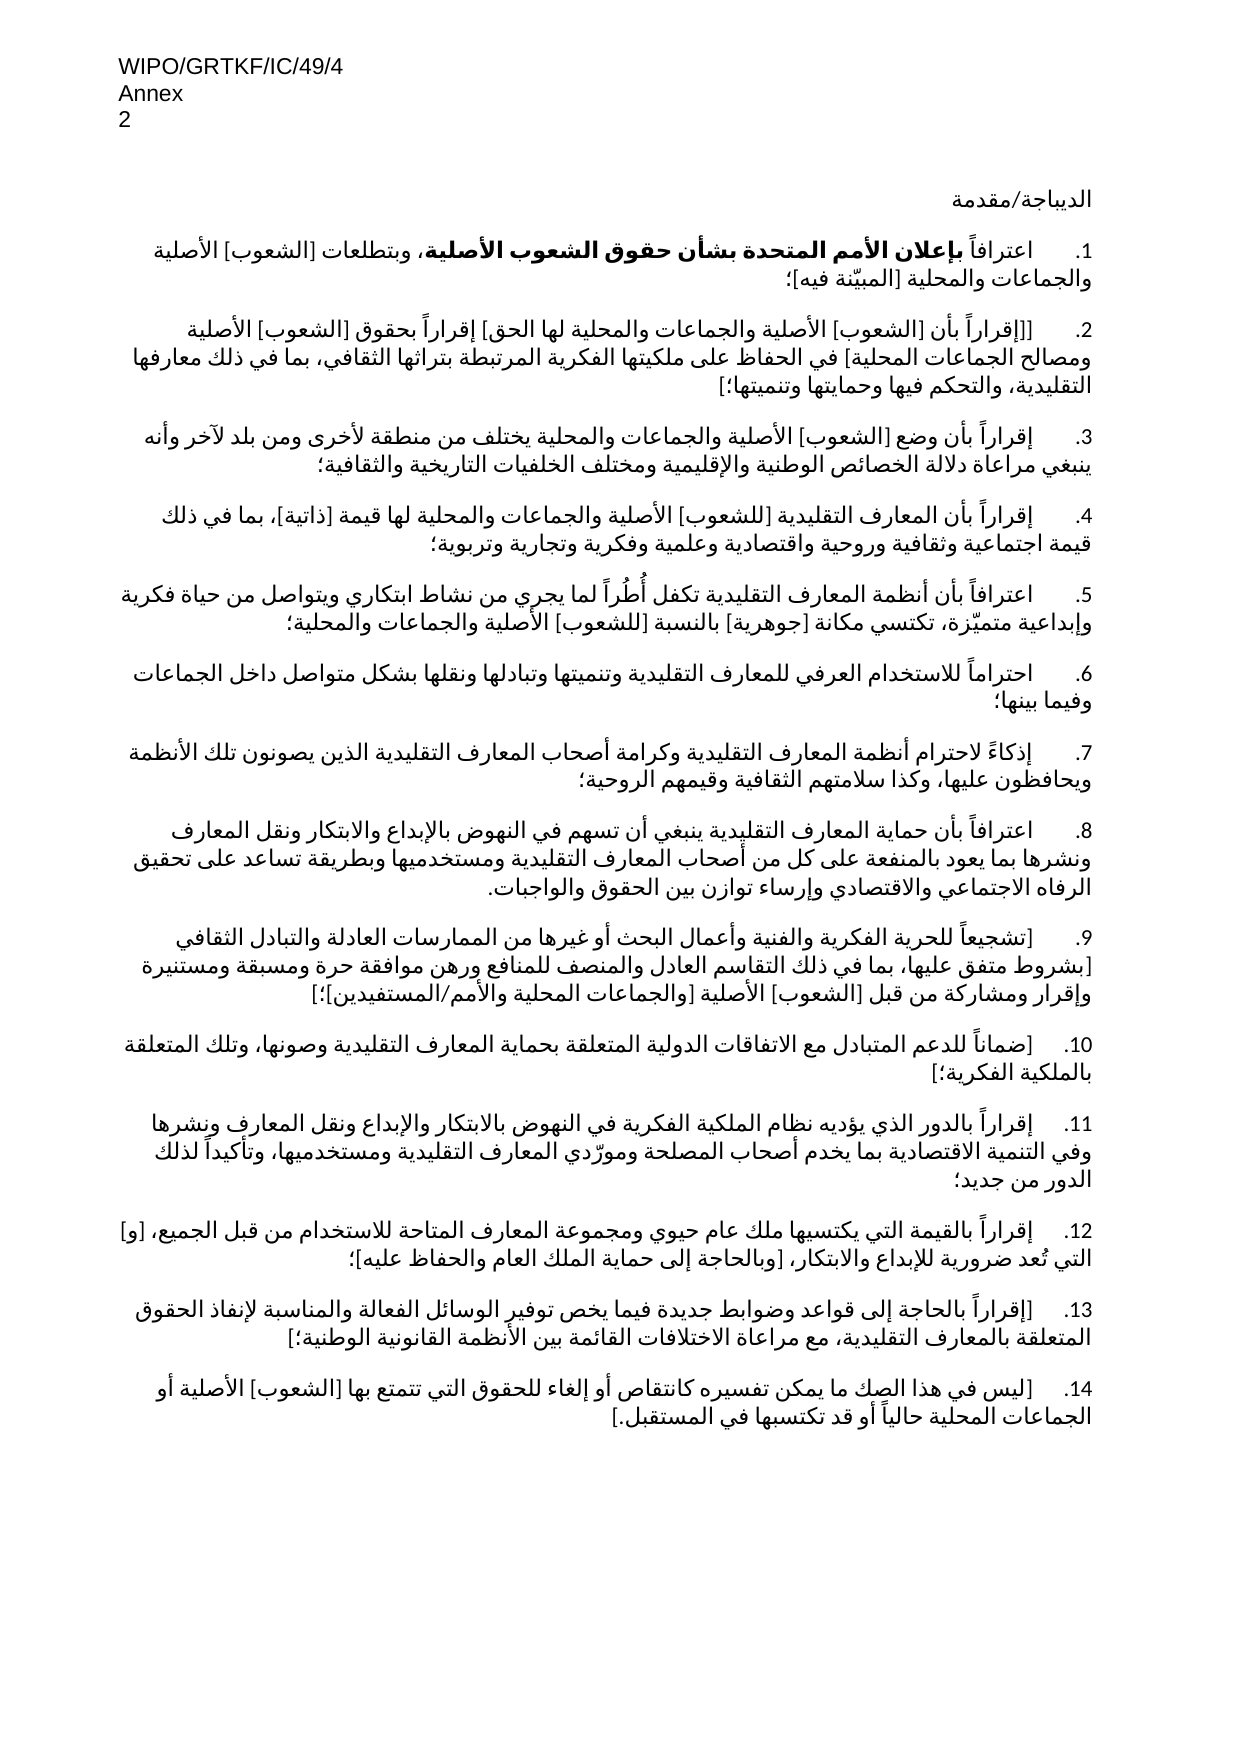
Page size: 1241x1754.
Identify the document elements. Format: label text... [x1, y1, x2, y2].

text 3. إقراراً بأن وضع [الشعوب] الأصلية والجماعات والمحلية يختلف من منطقة لأخرى ومن بلد لآخر وأنه ينبغي مراعاة دلالة الخصائص الوطنية والإقليمية ومختلف الخلفيات التاريخية والثقافية؛ [118, 422, 1092, 478]
text 1. اعترافاً بإعلان الأمم المتحدة بشأن حقوق الشعوب الأصلية، وبتطلعات [الشعوب] الأصلية والجماعات والمحلية [المبيّنة فيه]؛ [118, 236, 1092, 292]
text 12. إقراراً بالقيمة التي يكتسيها ملك عام حيوي ومجموعة المعارف المتاحة للاستخدام من قبل الجميع، [و] التي تُعد ضرورية للإبداع والابتكار، [وبالحاجة إلى حماية الملك العام والحفاظ عليه]؛ [118, 1216, 1092, 1272]
text 4. إقراراً بأن المعارف التقليدية [للشعوب] الأصلية والجماعات والمحلية لها قيمة [ذاتية]، بما في ذلك قيمة اجتماعية وثقافية وروحية واقتصادية وعلمية وفكرية وتجارية وتربوية؛ [118, 501, 1092, 557]
text 14. [ليس في هذا الصك ما يمكن تفسيره كانتقاص أو إلغاء للحقوق التي تتمتع بها [الشعوب] الأصلية أو الجماعات المحلية حالياً أو قد تكتسبها في المستقبل.] [118, 1374, 1092, 1430]
text الديباجة/مقدمة [118, 185, 1092, 213]
text 6. احتراماً للاستخدام العرفي للمعارف التقليدية وتنميتها وتبادلها ونقلها بشكل متواصل داخل الجماعات وفيما بينها؛ [118, 659, 1092, 715]
text 10. [ضماناً للدعم المتبادل مع الاتفاقات الدولية المتعلقة بحماية المعارف التقليدية وصونها، وتلك المتعلقة بالملكية الفكرية؛] [118, 1031, 1092, 1087]
text 9. [تشجيعاً للحرية الفكرية والفنية وأعمال البحث أو غيرها من الممارسات العادلة والتبادل الثقافي [بشروط متفق عليها، بما في ذلك التقاسم العادل والمنصف للمنافع ورهن موافقة حرة ومسبقة ومستنيرة وإقرار ومشاركة من قبل [الشعوب] الأصلية [والجماعات المحلية والأمم/المستفيدين]؛] [118, 923, 1092, 1008]
text 8. اعترافاً بأن حماية المعارف التقليدية ينبغي أن تسهم في النهوض بالإبداع والابتكار ونقل المعارف ونشرها بما يعود بالمنفعة على كل من أصحاب المعارف التقليدية ومستخدميها وبطريقة تساعد على تحقيق الرفاه الاجتماعي والاقتصادي وإرساء توازن بين الحقوق والواجبات. [118, 817, 1092, 901]
text 13. [إقراراً بالحاجة إلى قواعد وضوابط جديدة فيما يخص توفير الوسائل الفعالة والمناسبة لإنفاذ الحقوق المتعلقة بالمعارف التقليدية، مع مراعاة الاختلافات القائمة بين الأنظمة القانونية الوطنية؛] [118, 1295, 1092, 1351]
text 2. [[إقراراً بأن [الشعوب] الأصلية والجماعات والمحلية لها الحق] إقراراً بحقوق [الشعوب] الأصلية ومصالح الجماعات المحلية] في الحفاظ على ملكيتها الفكرية المرتبطة بتراثها الثقافي، بما في ذلك معارفها التقليدية، والتحكم فيها وحمايتها وتنميتها؛] [118, 315, 1092, 399]
text 5. اعترافاً بأن أنظمة المعارف التقليدية تكفل أُطُراً لما يجري من نشاط ابتكاري ويتواصل من حياة فكرية وإبداعية متميّزة، تكتسي مكانة [جوهرية] بالنسبة [للشعوب] الأصلية والجماعات والمحلية؛ [118, 580, 1092, 636]
text 11. إقراراً بالدور الذي يؤديه نظام الملكية الفكرية في النهوض بالابتكار والإبداع ونقل المعارف ونشرها وفي التنمية الاقتصادية بما يخدم أصحاب المصلحة ومورّدي المعارف التقليدية ومستخدميها، وتأكيداً لذلك الدور من جديد؛ [118, 1109, 1092, 1193]
text 7. إذكاءً لاحترام أنظمة المعارف التقليدية وكرامة أصحاب المعارف التقليدية الذين يصونون تلك الأنظمة ويحافظون عليها، وكذا سلامتهم الثقافية وقيمهم الروحية؛ [118, 738, 1092, 794]
